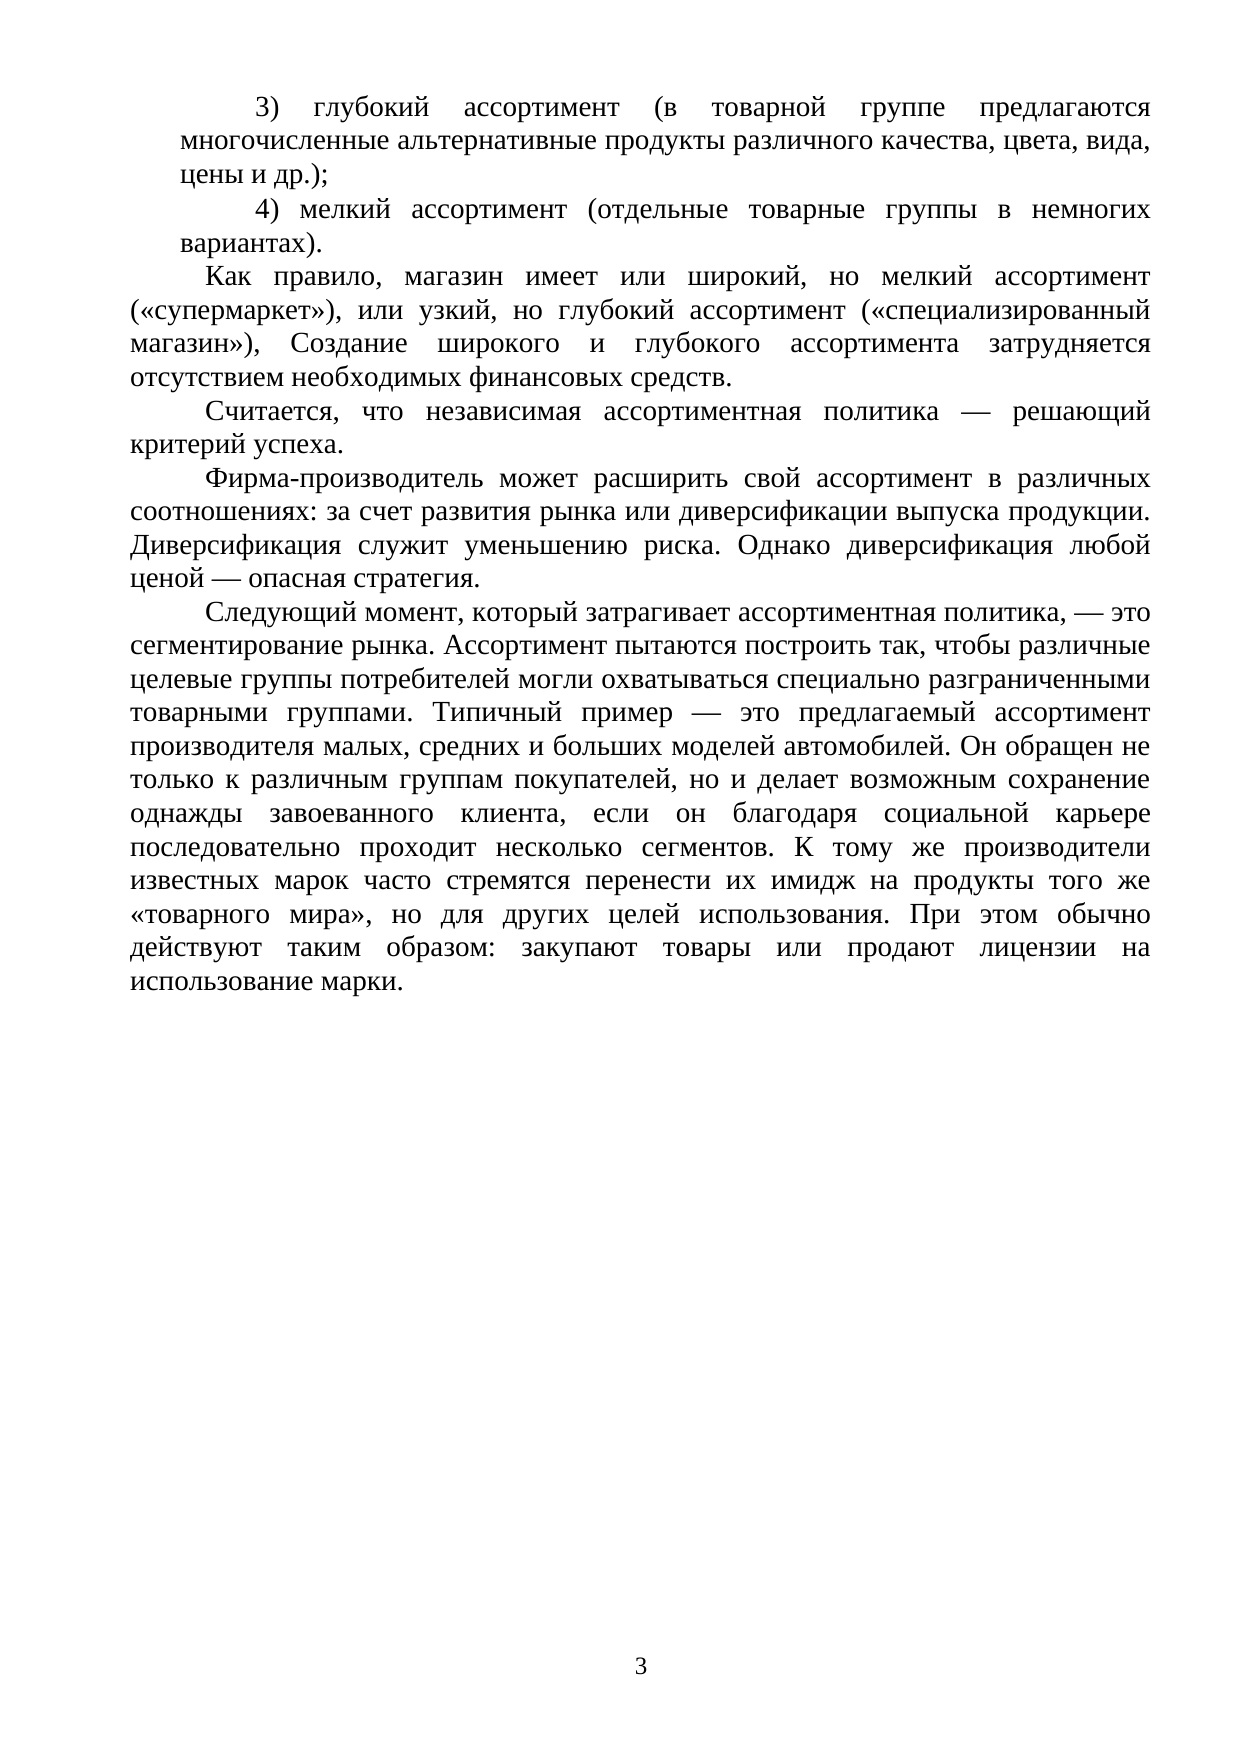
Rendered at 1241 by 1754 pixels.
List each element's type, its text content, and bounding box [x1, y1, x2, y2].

text Как правило, магазин имеет или широкий, но мелкий ассортимент («супермаркет»), или узкий, но глубокий ассортимент («специализированный магазин»), Создание широкого и глубокого ассортимента затрудняется отсутствием необходимых финансовых средств. [130, 258, 1152, 393]
text Считается, что независимая ассортиментная политика — решающий критерий успеха. [130, 393, 1152, 460]
text 3) глубокий ассортимент (в товарной группе предлагаются многочисленные альтернативные продукты различного качества, цвета, вида, цены и др.); [180, 89, 1152, 189]
text Следующий момент, который затрагивает ассортиментная политика, — это сегментирование рынка. Ассортимент пытаются построить так, чтобы различные целевые группы потребителей могли охватываться специально разграниченными товарными группами. Типичный пример — это предлагаемый ассортимент производителя малых, средних и больших моделей автомобилей. Он обращен не только к различным группам покупателей, но и делает возможным сохранение однажды завоеванного клиента, если он благодаря социальной карьере последовательно проходит несколько сегментов. К тому же производители известных марок часто стремятся перенести их имидж на продукты того же «товарного мира», но для других целей использования. При этом обычно действуют таким образом: закупают товары или продают лицензии на использование марки. [130, 594, 1152, 996]
text Фирма-производитель может расширить свой ассортимент в различных соотношениях: за счет развития рынка или диверсификации выпуска продукции. Диверсификация служит уменьшению риска. Однако диверсификация любой ценой — опасная стратегия. [130, 460, 1152, 594]
text 4) мелкий ассортимент (отдельные товарные группы в немногих вариантах). [180, 191, 1152, 258]
